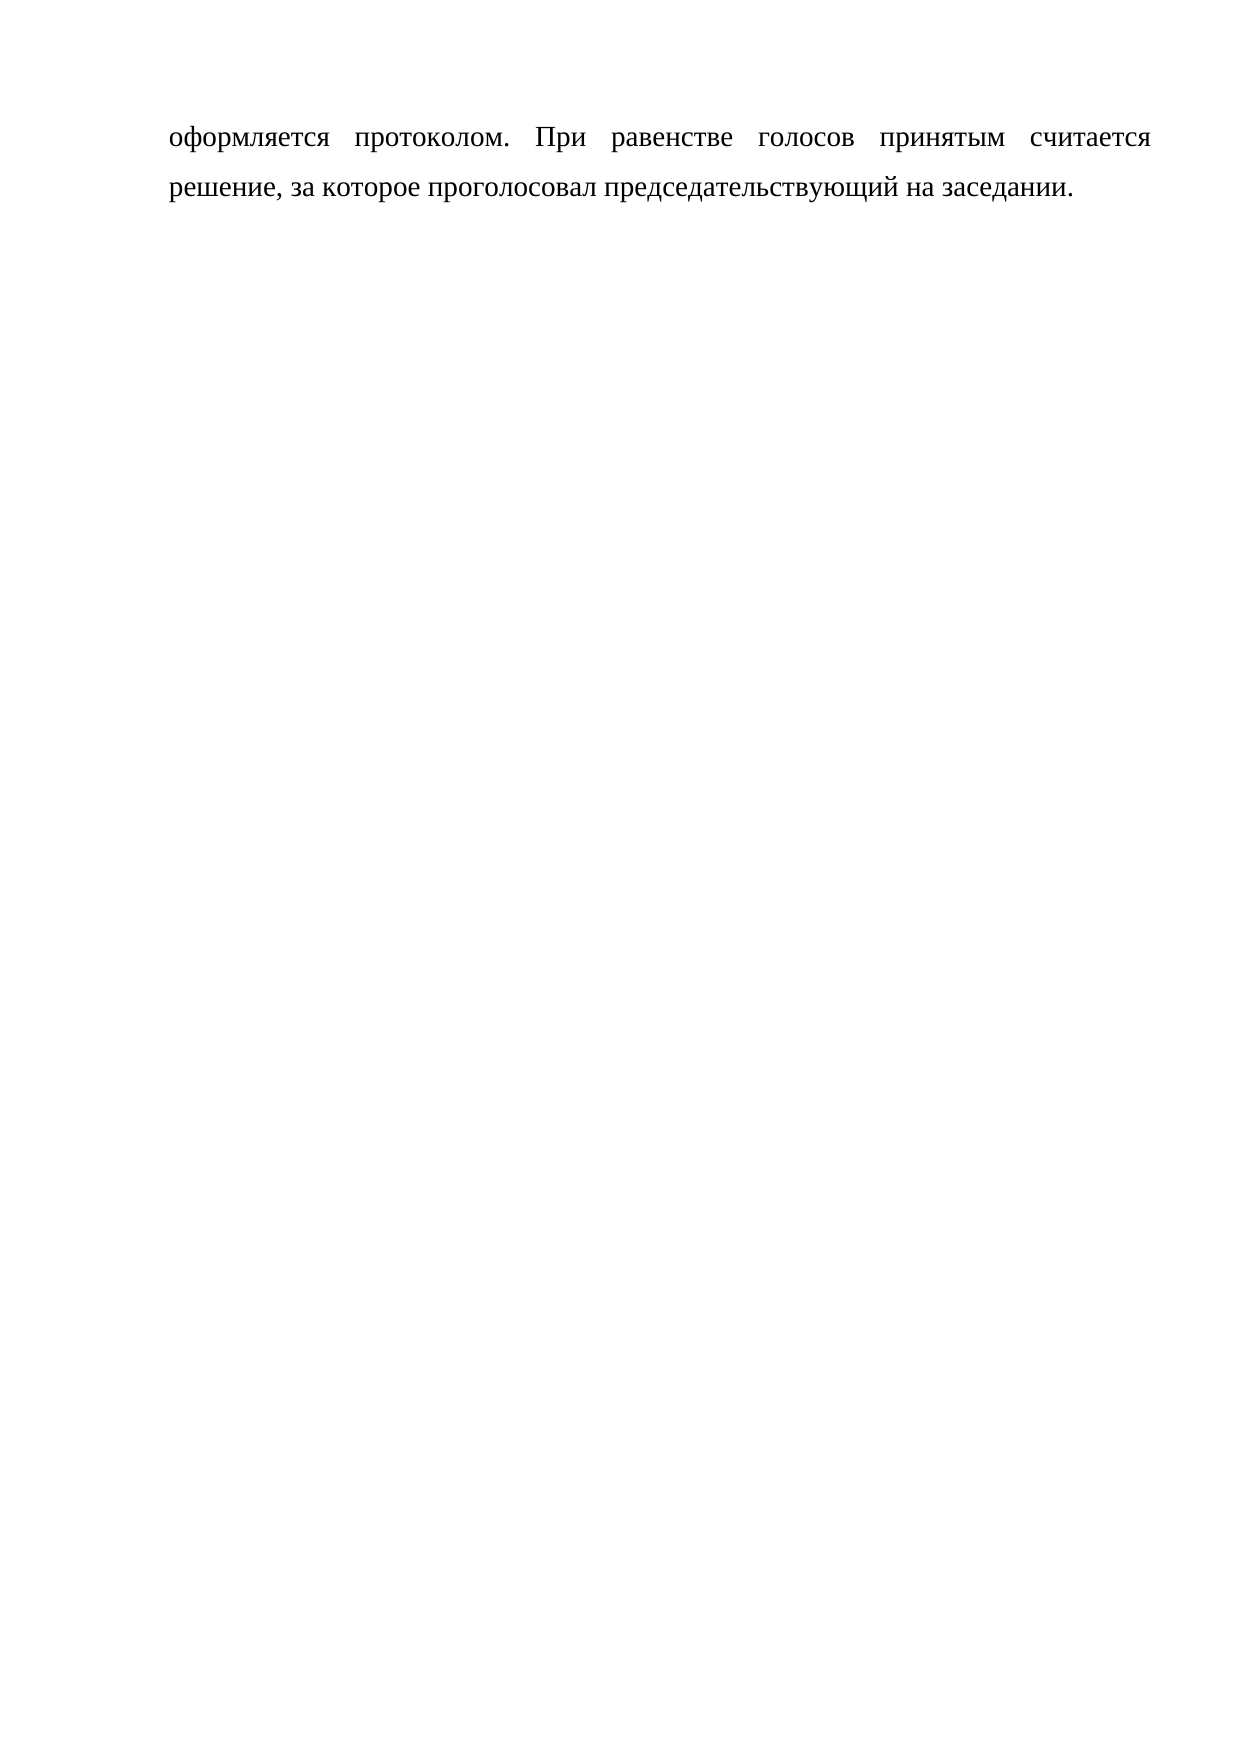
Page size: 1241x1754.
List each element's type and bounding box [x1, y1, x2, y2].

text [169, 119, 1152, 203]
